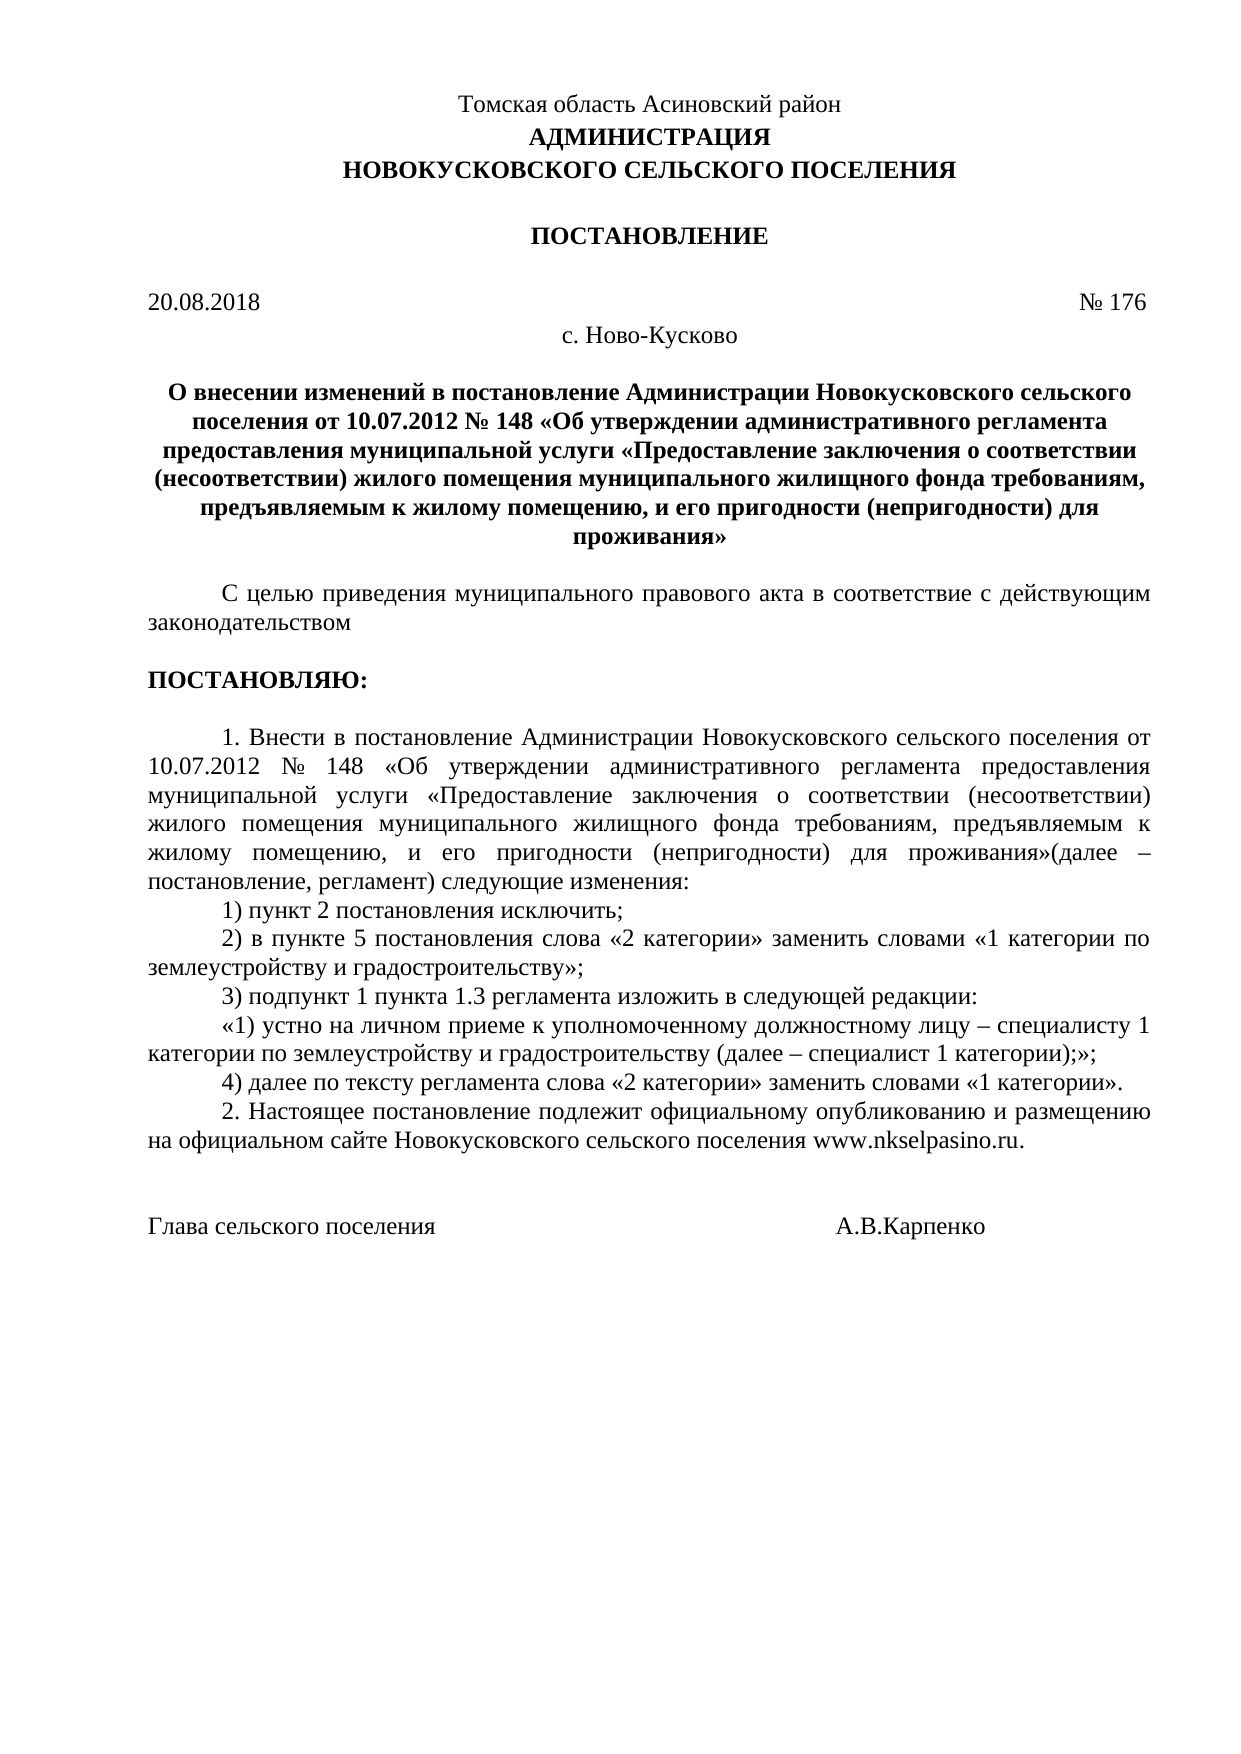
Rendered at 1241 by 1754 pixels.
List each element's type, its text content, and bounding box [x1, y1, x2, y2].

text 1. Внести в постановление Администрации Новокусковского сельского поселения от 10.07.2012 № 148 «Об утверждении административного регламента предоставления муниципальной услуги «Предоставление заключения о соответствии (несоответствии) жилого помещения муниципального жилищного фонда требованиям, предъявляемым к жилому помещению, и его пригодности (непригодности) для проживания»(далее – постановление, регламент) следующие изменения: [148, 722, 1152, 895]
text ПОСТАНОВЛЕНИЕ [148, 221, 1152, 249]
text с. Ново-Кусково [148, 320, 1152, 348]
text С целью приведения муниципального правового акта в соответствие с действующим законодательством [148, 578, 1152, 636]
text Томская область Асиновский район [148, 89, 1152, 117]
text 4) далее по тексту регламента слова «2 категории» заменить словами «1 категории». [148, 1067, 1152, 1096]
text 2. Настоящее постановление подлежит официальному опубликованию и размещению на официальном сайте Новокусковского сельского поселения www.nkselpasino.ru. [148, 1096, 1152, 1153]
text 20.08.2018 № 176 [148, 287, 1152, 316]
text 3) подпункт 1 пункта 1.3 регламента изложить в следующей редакции: [148, 981, 1152, 1010]
text АДМИНИСТРАЦИЯ [148, 122, 1152, 150]
text НОВОКУСКОВСКОГО СЕЛЬСКОГО ПОСЕЛЕНИЯ [148, 155, 1152, 183]
text Глава сельского поселения А.В.Карпенко [148, 1211, 1152, 1240]
text ПОСТАНОВЛЯЮ: [148, 665, 1152, 693]
text «1) устно на личном приеме к уполномоченному должностному лицу – специалисту 1 категории по землеустройству и градостроительству (далее – специалист 1 категории);»; [148, 1010, 1152, 1067]
text 2) в пункте 5 постановления слова «2 категории» заменить словами «1 категории по землеустройству и градостроительству»; [148, 923, 1152, 981]
text О внесении изменений в постановление Администрации Новокусковского сельского поселения от 10.07.2012 № 148 «Об утверждении административного регламента предоставления муниципальной услуги «Предоставление заключения о соответствии (несоответствии) жилого помещения муниципального жилищного фонда требованиям, предъявляемым к жилому помещению, и его пригодности (непригодности) для проживания» [148, 377, 1152, 550]
text 1) пункт 2 постановления исключить; [148, 895, 1152, 923]
